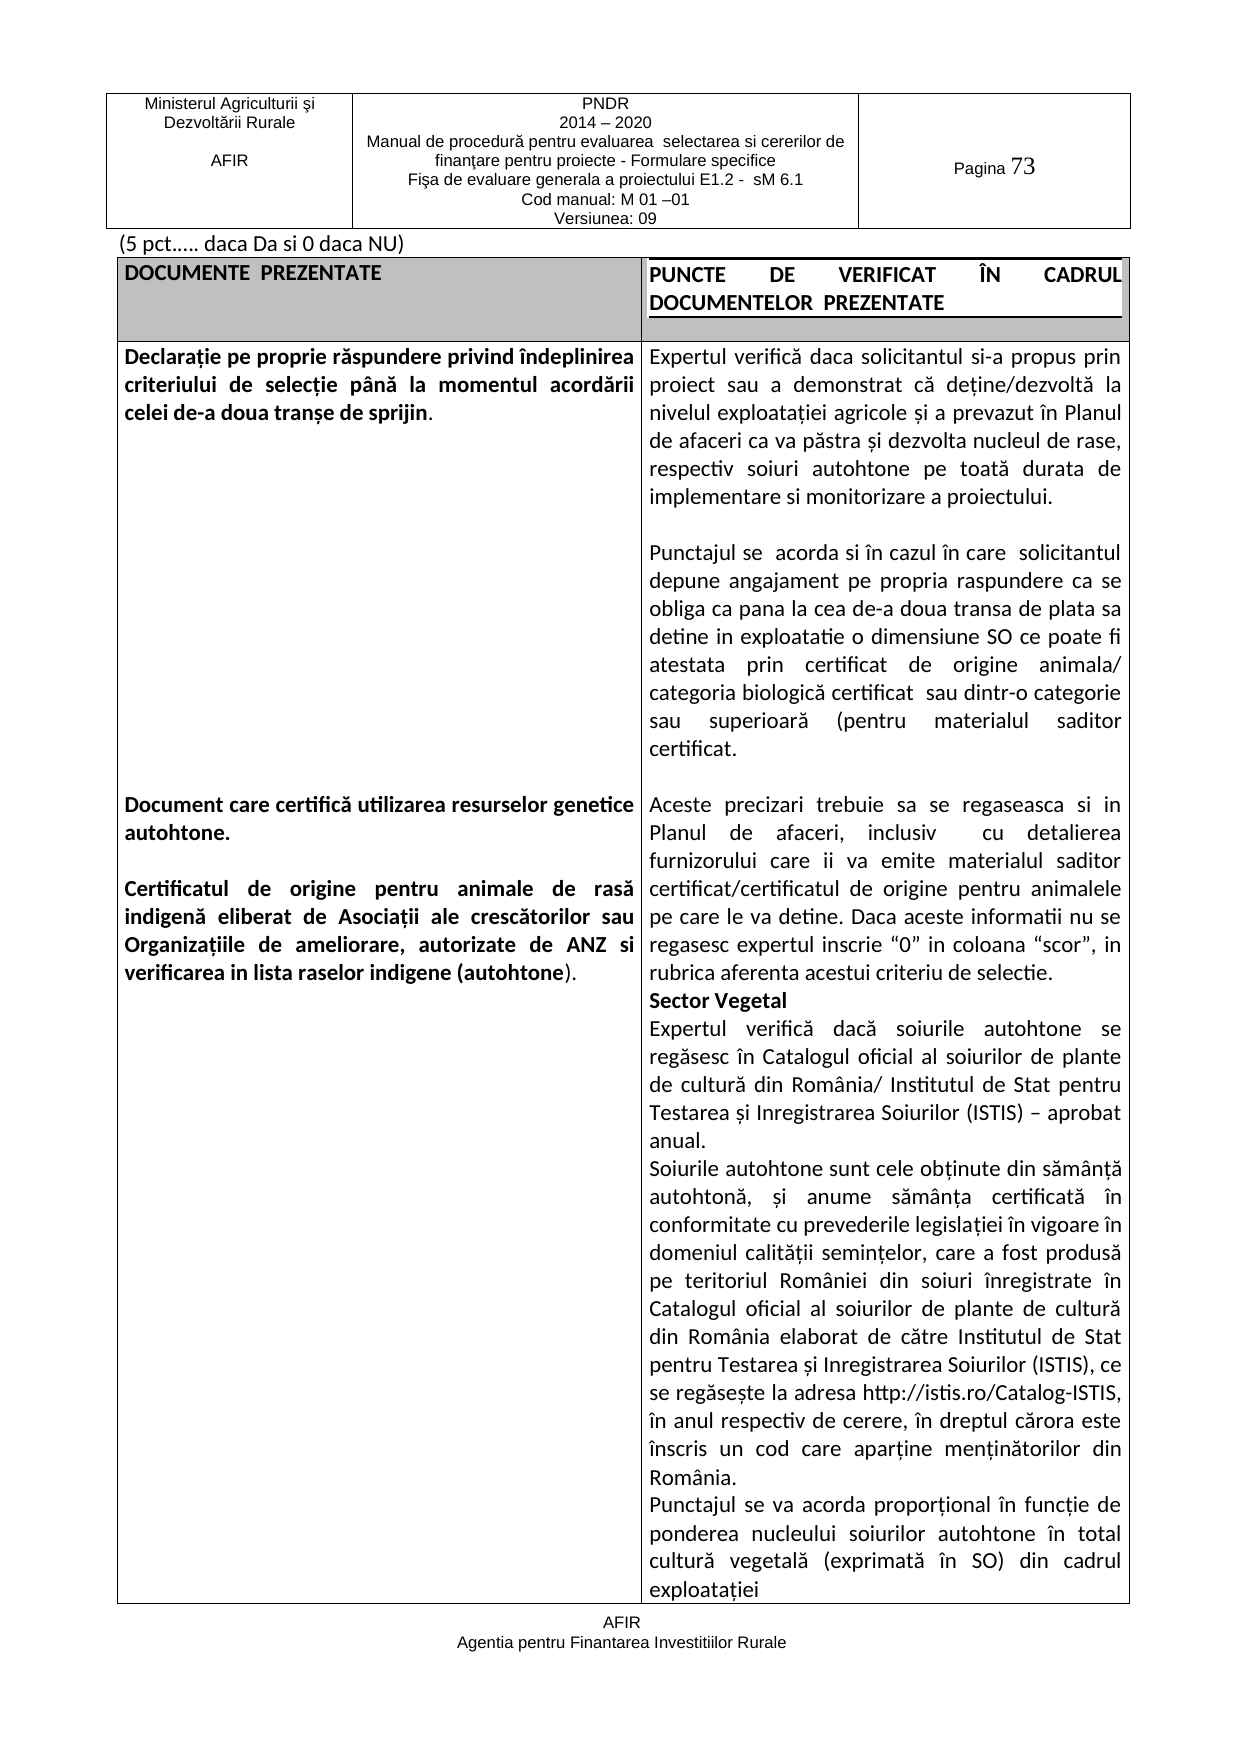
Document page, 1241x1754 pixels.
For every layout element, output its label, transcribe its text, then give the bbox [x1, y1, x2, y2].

text (5 pct.…. daca Da si 0 daca NU) [118, 229, 1125, 257]
text (5 pct.…. daca Da si 0 daca NU) [118, 118, 352, 228]
table_header DOCUMENTE PREZENTATE [118, 258, 641, 341]
text (5 pct.…. daca Da si 0 daca NU) [859, 118, 1125, 228]
text (5 pct.…. daca Da si 0 daca NU) [353, 118, 858, 228]
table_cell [118, 342, 641, 1603]
table_header PUNCTE DE VERIFICAT ÎN CADRUL DOCUMENTELOR PREZENTATE [642, 258, 1129, 341]
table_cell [642, 342, 1129, 1603]
